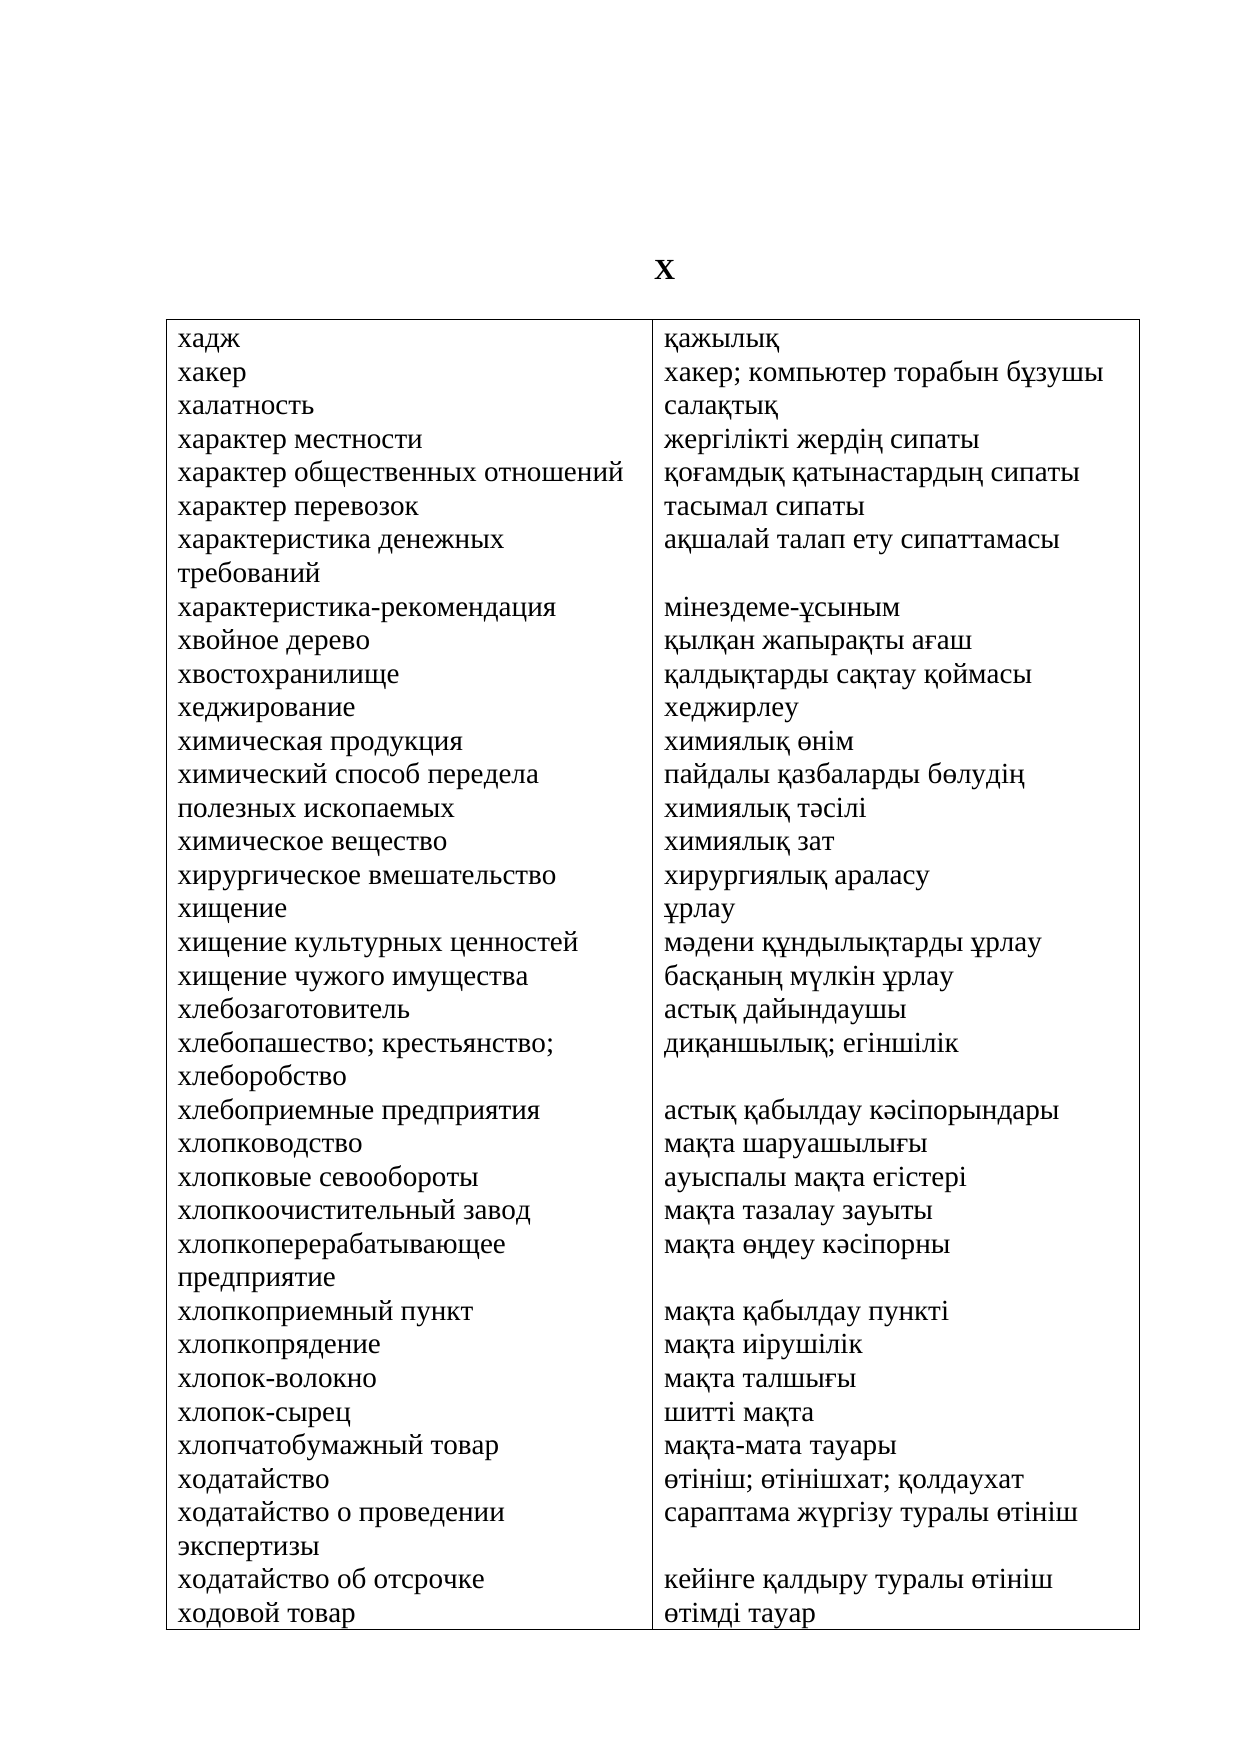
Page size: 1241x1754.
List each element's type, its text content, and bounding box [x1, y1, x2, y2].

text Х [177, 252, 1152, 286]
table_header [653, 320, 1139, 1628]
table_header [167, 320, 652, 1628]
